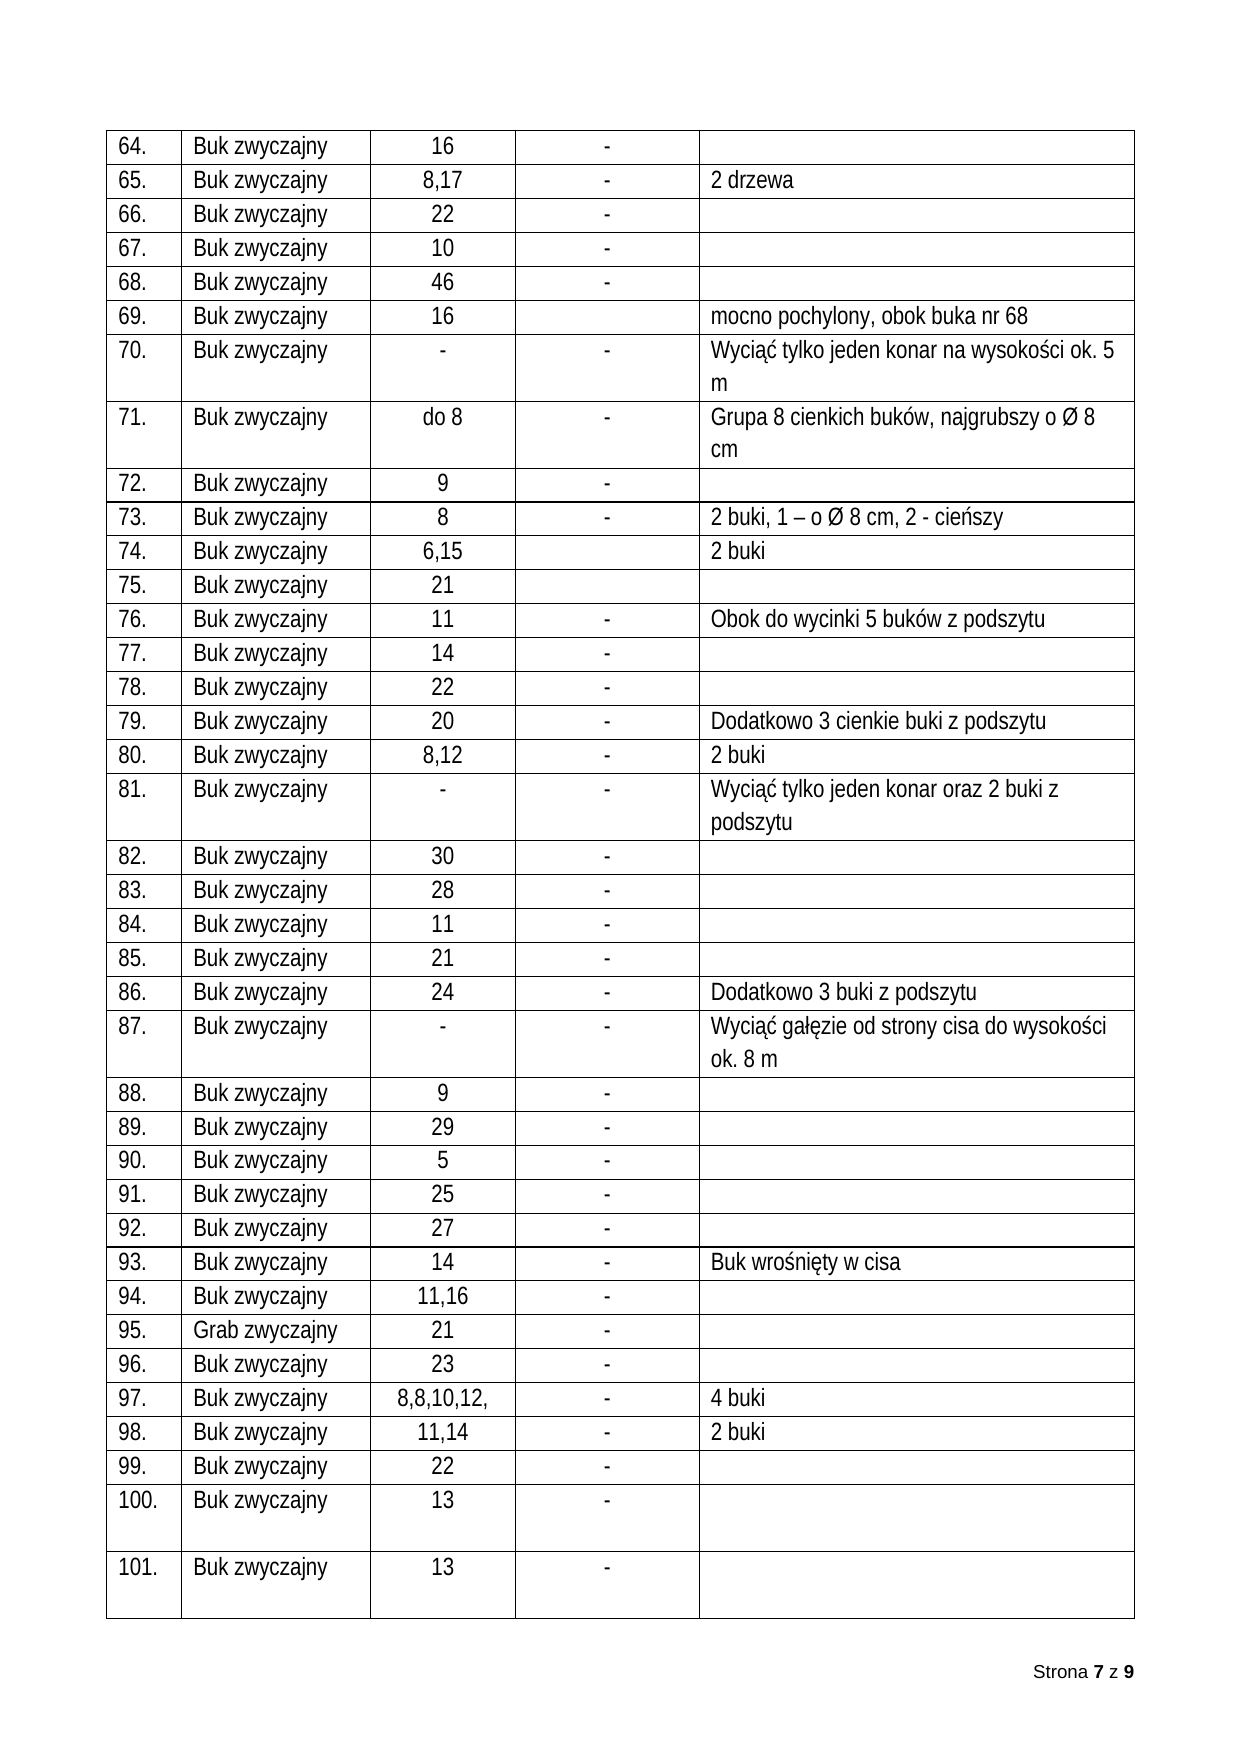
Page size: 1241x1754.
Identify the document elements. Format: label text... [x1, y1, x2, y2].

table_cell 14 [371, 638, 515, 671]
table_cell - [516, 335, 699, 401]
table_cell Buk zwyczajny [182, 267, 370, 300]
table_cell 6,15 [371, 536, 515, 569]
table_cell - [371, 774, 515, 840]
table_cell 8 [371, 503, 515, 535]
table_cell [107, 131, 181, 164]
table_cell [700, 1078, 1134, 1111]
table_cell 11 [371, 909, 515, 942]
table_cell Buk zwyczajny [182, 536, 370, 569]
table_cell Buk zwyczajny [182, 1383, 370, 1416]
table_cell [107, 1180, 181, 1212]
table_cell [700, 1349, 1134, 1382]
table_cell [107, 1349, 181, 1382]
table_cell [700, 1146, 1134, 1178]
table_cell [107, 1451, 181, 1484]
table_cell Buk zwyczajny [182, 1451, 370, 1484]
table_cell [107, 570, 181, 603]
table_cell [107, 604, 181, 637]
table_cell - [516, 1485, 699, 1551]
table_cell Buk zwyczajny [182, 1417, 370, 1450]
table_cell - [516, 267, 699, 300]
table_cell [107, 301, 181, 334]
table_cell 10 [371, 233, 515, 266]
table_cell 22 [371, 1451, 515, 1484]
table_cell [516, 301, 699, 334]
table_cell - [516, 1383, 699, 1416]
table_cell Grab zwyczajny [182, 1315, 370, 1348]
table_cell 2 buki [700, 740, 1134, 773]
table_cell 22 [371, 672, 515, 705]
table_cell [700, 131, 1134, 164]
table_cell 30 [371, 841, 515, 874]
table_cell 29 [371, 1112, 515, 1144]
table_cell - [516, 503, 699, 535]
table_cell Buk zwyczajny [182, 165, 370, 198]
table_cell Buk zwyczajny [182, 1552, 370, 1618]
table_cell Buk zwyczajny [182, 1349, 370, 1382]
table_cell [700, 1281, 1134, 1314]
table_cell - [516, 604, 699, 637]
table_cell [107, 536, 181, 569]
table_cell Buk zwyczajny [182, 977, 370, 1010]
table_cell Buk zwyczajny [182, 1011, 370, 1077]
table_cell 9 [371, 469, 515, 501]
table_cell - [516, 469, 699, 501]
table_cell Buk zwyczajny [182, 1214, 370, 1246]
table_cell 5 [371, 1146, 515, 1178]
table_cell [107, 469, 181, 501]
table_cell [700, 1214, 1134, 1246]
table_cell - [516, 774, 699, 840]
table_cell Buk wrośnięty w cisa [700, 1248, 1134, 1280]
table_cell - [516, 1078, 699, 1111]
table_cell 21 [371, 943, 515, 976]
table_cell [107, 1146, 181, 1178]
table_cell Buk zwyczajny [182, 1112, 370, 1144]
table_cell Buk zwyczajny [182, 1281, 370, 1314]
table_cell [700, 841, 1134, 874]
table_cell [700, 1451, 1134, 1484]
table_cell 2 buki [700, 536, 1134, 569]
table_cell - [516, 1112, 699, 1144]
table_cell - [516, 1417, 699, 1450]
table_cell Buk zwyczajny [182, 943, 370, 976]
table_cell [516, 536, 699, 569]
table_cell - [516, 233, 699, 266]
table_cell [107, 740, 181, 773]
table_cell [700, 943, 1134, 976]
table_cell 2 drzewa [700, 165, 1134, 198]
table_cell Dodatkowo 3 cienkie buki z podszytu [700, 706, 1134, 739]
table_cell - [516, 402, 699, 467]
table_cell 20 [371, 706, 515, 739]
table_cell - [516, 740, 699, 773]
table_cell Buk zwyczajny [182, 1078, 370, 1111]
table_cell 11 [371, 604, 515, 637]
table_cell Buk zwyczajny [182, 774, 370, 840]
table_cell Dodatkowo 3 buki z podszytu [700, 977, 1134, 1010]
table_cell 14 [371, 1248, 515, 1280]
table_cell [700, 1112, 1134, 1144]
table_cell [107, 1552, 181, 1618]
table_cell [700, 638, 1134, 671]
table_cell 25 [371, 1180, 515, 1212]
table_cell 11,14 [371, 1417, 515, 1450]
table_cell Buk zwyczajny [182, 233, 370, 266]
table_cell [700, 1552, 1134, 1618]
table_cell 21 [371, 1315, 515, 1348]
table_cell [700, 1485, 1134, 1551]
table_cell [700, 570, 1134, 603]
table_cell - [516, 1315, 699, 1348]
table_cell 8,8,10,12, [371, 1383, 515, 1416]
table_cell [107, 503, 181, 535]
table_cell [107, 1214, 181, 1246]
table_cell Buk zwyczajny [182, 875, 370, 908]
table_cell Buk zwyczajny [182, 335, 370, 401]
table_cell 23 [371, 1349, 515, 1382]
table_cell - [516, 672, 699, 705]
table_cell [700, 1315, 1134, 1348]
table_cell 46 [371, 267, 515, 300]
table_cell 9 [371, 1078, 515, 1111]
table_cell Buk zwyczajny [182, 1485, 370, 1551]
table_cell Buk zwyczajny [182, 199, 370, 232]
table_cell Buk zwyczajny [182, 1180, 370, 1212]
table_cell [700, 672, 1134, 705]
table_cell [107, 638, 181, 671]
table_cell [700, 909, 1134, 942]
table_cell [700, 199, 1134, 232]
table_cell - [516, 841, 699, 874]
table_cell Obok do wycinki 5 buków z podszytu [700, 604, 1134, 637]
table_cell Buk zwyczajny [182, 740, 370, 773]
table_cell mocno pochylony, obok buka nr 68 [700, 301, 1134, 334]
table_cell Buk zwyczajny [182, 1248, 370, 1280]
table_cell [107, 1383, 181, 1416]
table_cell - [371, 1011, 515, 1077]
table_cell [700, 875, 1134, 908]
table_cell [107, 977, 181, 1010]
table_cell - [516, 977, 699, 1010]
table_cell Buk zwyczajny [182, 841, 370, 874]
table_cell - [516, 1552, 699, 1618]
table_cell - [371, 335, 515, 401]
table_cell [107, 1315, 181, 1348]
table_cell 28 [371, 875, 515, 908]
table_cell [107, 909, 181, 942]
table_cell Buk zwyczajny [182, 638, 370, 671]
table_cell - [516, 165, 699, 198]
table_cell 13 [371, 1552, 515, 1618]
table_cell 2 buki, 1 – o Ø 8 cm, 2 - cieńszy [700, 503, 1134, 535]
table_cell Buk zwyczajny [182, 570, 370, 603]
table_cell [700, 233, 1134, 266]
table_cell 13 [371, 1485, 515, 1551]
table_cell [700, 469, 1134, 501]
table_cell [107, 774, 181, 840]
table_cell [107, 1112, 181, 1144]
table_cell [107, 233, 181, 266]
table_cell - [516, 909, 699, 942]
table_cell [516, 570, 699, 603]
table_cell 21 [371, 570, 515, 603]
table_cell [107, 267, 181, 300]
table_cell Buk zwyczajny [182, 503, 370, 535]
table_cell [107, 1011, 181, 1077]
table_cell [700, 267, 1134, 300]
table_cell - [516, 638, 699, 671]
table_cell 24 [371, 977, 515, 1010]
table_cell - [516, 1349, 699, 1382]
table_cell Buk zwyczajny [182, 672, 370, 705]
table_cell 16 [371, 301, 515, 334]
table_cell Grupa 8 cienkich buków, najgrubszy o Ø 8 cm [700, 402, 1134, 467]
table_cell - [516, 1281, 699, 1314]
table_cell Buk zwyczajny [182, 131, 370, 164]
table_cell Buk zwyczajny [182, 402, 370, 467]
table_cell Buk zwyczajny [182, 301, 370, 334]
table_cell - [516, 199, 699, 232]
table_cell 8,17 [371, 165, 515, 198]
table_cell [107, 841, 181, 874]
table_cell [107, 1417, 181, 1450]
table_cell - [516, 943, 699, 976]
table_cell [107, 199, 181, 232]
table_cell [107, 706, 181, 739]
table_cell - [516, 1011, 699, 1077]
table_cell Buk zwyczajny [182, 1146, 370, 1178]
table_cell Buk zwyczajny [182, 469, 370, 501]
table_cell 8,12 [371, 740, 515, 773]
table_cell [107, 943, 181, 976]
table_cell - [516, 1146, 699, 1178]
table_cell - [516, 875, 699, 908]
table_cell Buk zwyczajny [182, 909, 370, 942]
table_cell [107, 875, 181, 908]
table_cell [107, 165, 181, 198]
table_cell [107, 402, 181, 467]
table_cell [107, 1485, 181, 1551]
table_cell 16 [371, 131, 515, 164]
table_cell Wyciąć tylko jeden konar oraz 2 buki z podszytu [700, 774, 1134, 840]
table_cell [107, 672, 181, 705]
table_cell 11,16 [371, 1281, 515, 1314]
table_cell Buk zwyczajny [182, 604, 370, 637]
table_cell Buk zwyczajny [182, 706, 370, 739]
table_cell - [516, 1248, 699, 1280]
table_cell - [516, 1451, 699, 1484]
table_cell - [516, 706, 699, 739]
table_cell - [516, 131, 699, 164]
table_cell - [516, 1180, 699, 1212]
table_cell Wyciąć tylko jeden konar na wysokości ok. 5 m [700, 335, 1134, 401]
table_cell 4 buki [700, 1383, 1134, 1416]
table_cell - [516, 1214, 699, 1246]
table_cell [107, 1281, 181, 1314]
table_cell [700, 1180, 1134, 1212]
table_cell [107, 1248, 181, 1280]
table_cell [107, 1078, 181, 1111]
table_cell 22 [371, 199, 515, 232]
table_cell do 8 [371, 402, 515, 467]
table_cell 27 [371, 1214, 515, 1246]
table_cell 2 buki [700, 1417, 1134, 1450]
table_cell Wyciąć gałęzie od strony cisa do wysokości ok. 8 m [700, 1011, 1134, 1077]
table_cell [107, 335, 181, 401]
